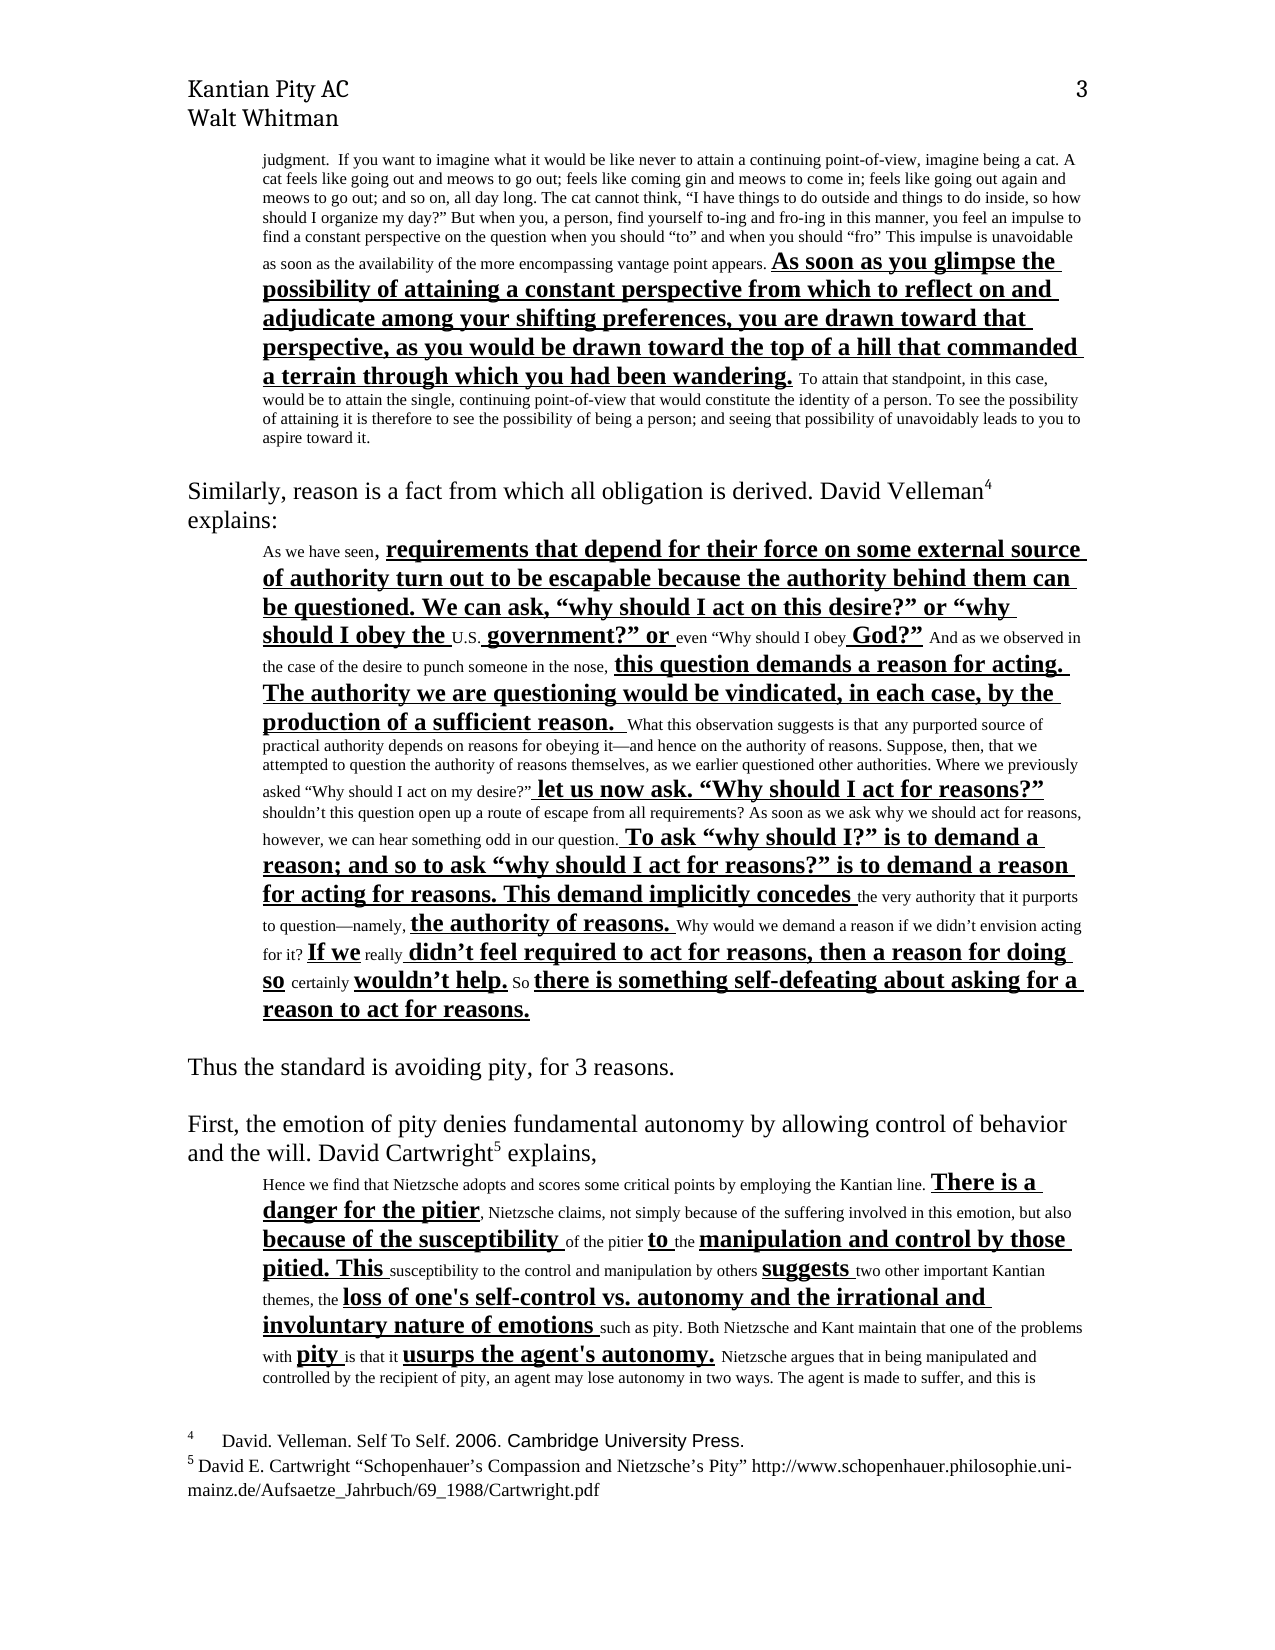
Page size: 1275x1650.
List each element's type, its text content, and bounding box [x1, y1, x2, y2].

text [262, 150, 1087, 447]
text Thus the standard is avoiding pity, for 3 reasons. [187, 1052, 1087, 1080]
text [262, 1167, 1087, 1387]
text First, the emotion of pity denies fundamental autonomy by allowing control of behavior and the will. David Cartwright explains, [187, 1109, 1087, 1167]
text Similarly, reason is a fact from which all obligation is derived. David Velleman explains: [187, 476, 1087, 534]
text As we have seen, requirements that depend for their force on some external source of authority turn out to be escapable because the authority behind them can be questioned. We can ask, “why should I act on this desire?” or “why should I obey the U.S. government?” or even “Why should I obey God?” And as we observed in the case of the desire to punch someone in the nose, this question demands a reason for acting. The authority we are questioning would be vindicated, in each case, by the production of a sufficient reason. What this observation suggests is that any purported source of practical authority depends on reasons for obeying it—and hence on the authority of reasons. Suppose, then, that we attempted to question the authority of reasons themselves, as we earlier questioned other authorities. Where we previously asked “Why should I act on my desire?” let us now ask. “Why should I act for reasons?” shouldn’t this question open up a route of escape from all requirements? As soon as we ask why we should act for reasons, however, we can hear something odd in our question. To ask “why should I?” is to demand a reason; and so to ask “why should I act for reasons?” is to demand a reason for acting for reasons. This demand implicitly concedes the very authority that it purports to question—namely, the authority of reasons. Why would we demand a reason if we didn’t envision acting for it? If we really didn’t feel required to act for reasons, then a reason for doing so certainly wouldn’t help. So there is something self-defeating about asking for a reason to act for reasons. [262, 534, 1087, 1023]
